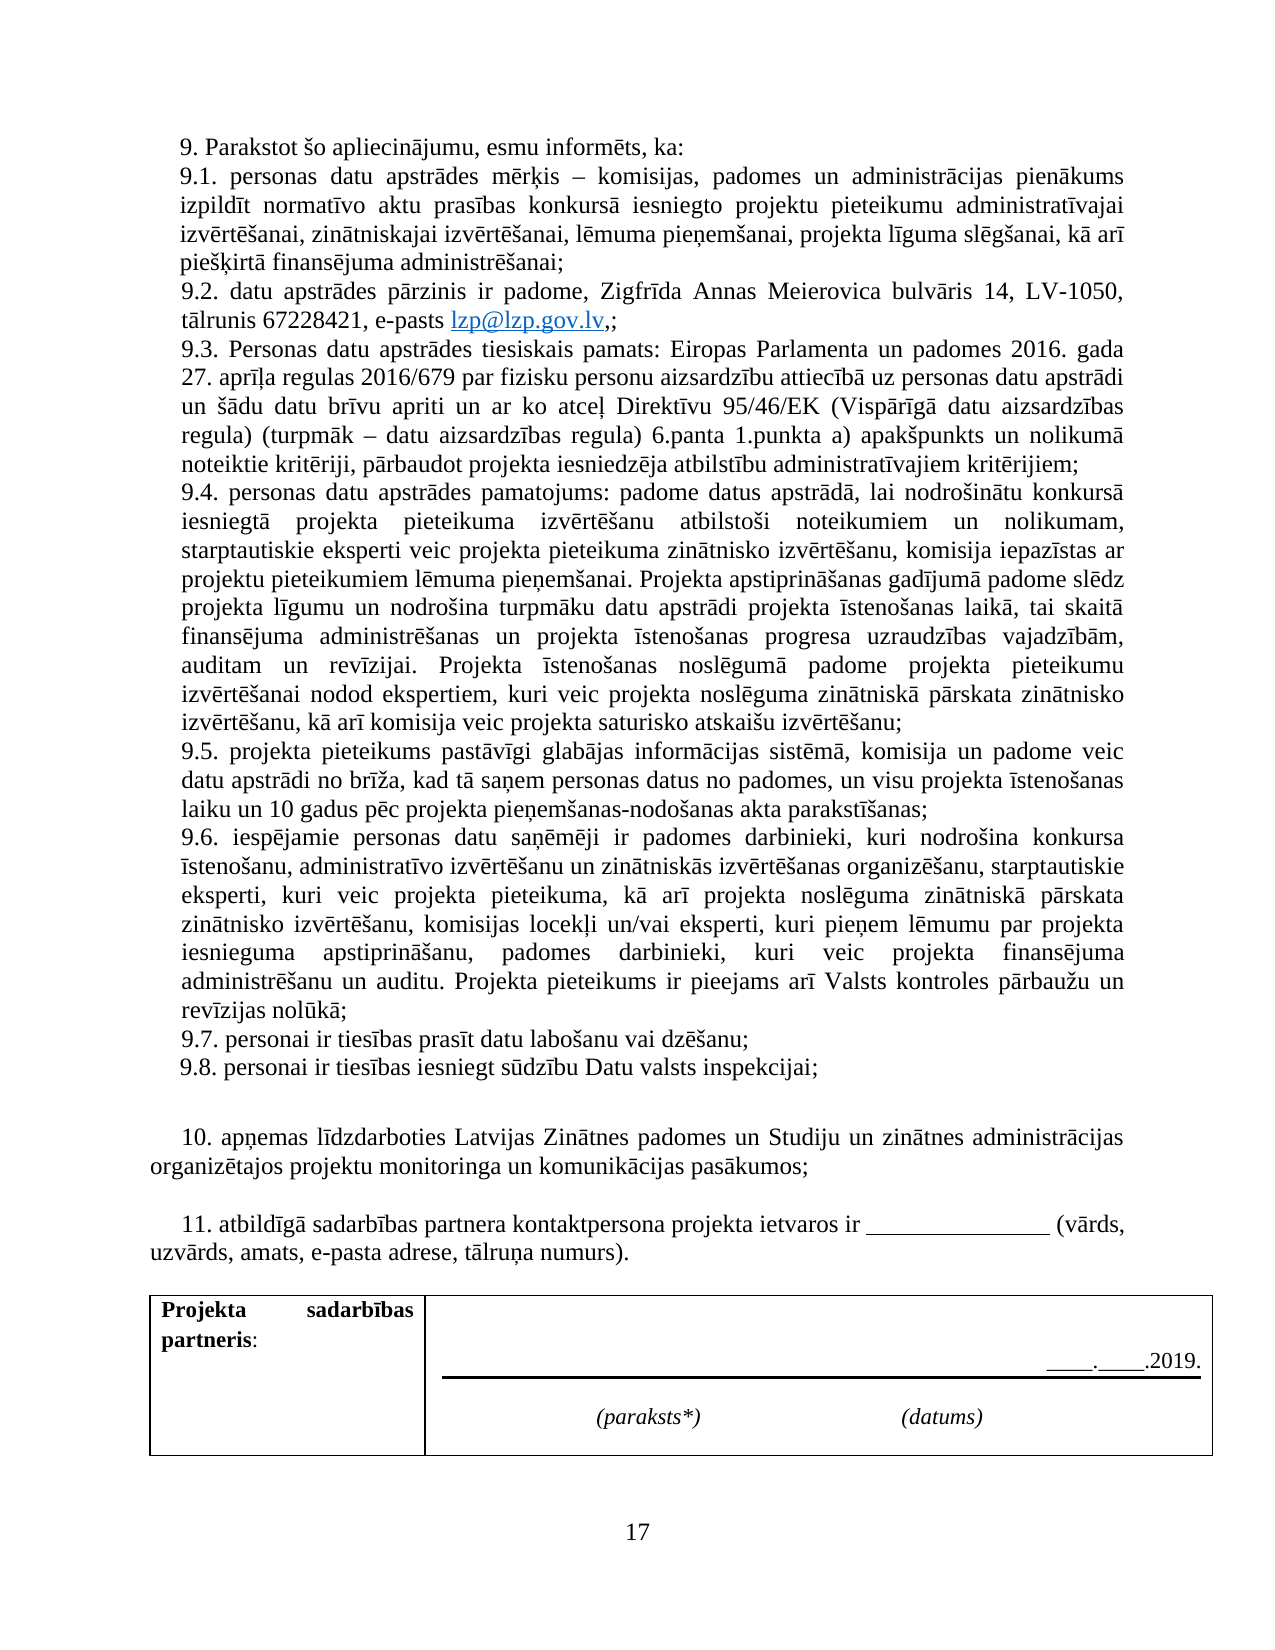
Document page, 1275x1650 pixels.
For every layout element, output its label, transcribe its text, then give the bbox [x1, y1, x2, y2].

table_header Projekta sadarbības partneris: [151, 1296, 424, 1455]
text 9.7. personai ir tiesības prasīt datu labošanu vai dzēšanu; [181, 1024, 1125, 1052]
text 9.5. projekta pieteikums pastāvīgi glabājas informācijas sistēmā, komisija un padome veic datu apstrādi no brīža, kad tā saņem personas datus no padomes, un visu projekta īstenošanas laiku un 10 gadus pēc projekta pieņemšanas-nodošanas akta parakstīšanas; [181, 736, 1125, 822]
text 9.6. iespējamie personas datu saņēmēji ir padomes darbinieki, kuri nodrošina konkursa īstenošanu, administratīvo izvērtēšanu un zinātniskās izvērtēšanas organizēšanu, starptautiskie eksperti, kuri veic projekta pieteikuma, kā arī projekta noslēguma zinātniskā pārskata zinātnisko izvērtēšanu, komisijas locekļi un/vai eksperti, kuri pieņem lēmumu par projekta iesnieguma apstiprināšanu, padomes darbinieki, kuri veic projekta finansējuma administrēšanu un auditu. Projekta pieteikums ir pieejams arī Valsts kontroles pārbaužu un revīzijas nolūkā; [181, 822, 1125, 1024]
text 9.8. personai ir tiesības iesniegt sūdzību Datu valsts inspekcijai; [150, 1052, 1125, 1081]
text 9.4. personas datu apstrādes pamatojums: padome datus apstrādā, lai nodrošinātu konkursā iesniegtā projekta pieteikuma izvērtēšanu atbilstoši noteikumiem un nolikumam, starptautiskie eksperti veic projekta pieteikuma zinātnisko izvērtēšanu, komisija iepazīstas ar projektu pieteikumiem lēmuma pieņemšanai. Projekta apstiprināšanas gadījumā padome slēdz projekta līgumu un nodrošina turpmāku datu apstrādi projekta īstenošanas laikā, tai skaitā finansējuma administrēšanas un projekta īstenošanas progresa uzraudzības vajadzībām, auditam un revīzijai. Projekta īstenošanas noslēgumā padome projekta pieteikumu izvērtēšanai nodod ekspertiem, kuri veic projekta noslēguma zinātniskā pārskata zinātnisko izvērtēšanu, kā arī komisija veic projekta saturisko atskaišu izvērtēšanu; [181, 477, 1125, 736]
text 10. apņemas līdzdarboties Latvijas Zinātnes padomes un Studiju un zinātnes administrācijas organizētajos projektu monitoringa un komunikācijas pasākumos; [150, 1122, 1125, 1180]
text 9.3. Personas datu apstrādes tiesiskais pamats: Eiropas Parlamenta un padomes 2016. gada 27. aprīļa regulas 2016/679 par fizisku personu aizsardzību attiecībā uz personas datu apstrādi un šādu datu brīvu apriti un ar ko atceļ Direktīvu 95/46/EK (Vispārīgā datu aizsardzības regula) (turpmāk – datu aizsardzības regula) 6.panta 1.punkta a) apakšpunkts un nolikumā noteiktie kritēriji, pārbaudot projekta iesniedzēja atbilstību administratīvajiem kritērijiem; [181, 334, 1125, 477]
text 9.2. datu apstrādes pārzinis ir padome, Zigfrīda Annas Meierovica bulvāris 14, LV-1050, tālrunis 67228421, e-pasts lzp@lzp.gov.lv,; [181, 276, 1125, 334]
text 9. Parakstot šo apliecinājumu, esmu informēts, ka: [179, 132, 1125, 161]
table_header ____.____.2019. (paraksts*) (datums) [426, 1296, 1212, 1455]
text 9.1. personas datu apstrādes mērķis – komisijas, padomes un administrācijas pienākums izpildīt normatīvo aktu prasības konkursā iesniegto projektu pieteikumu administratīvajai izvērtēšanai, zinātniskajai izvērtēšanai, lēmuma pieņemšanai, projekta līguma slēgšanai, kā arī piešķirtā finansējuma administrēšanai; [179, 161, 1125, 276]
text 11. atbildīgā sadarbības partnera kontaktpersona projekta ietvaros ir (vārds, uzvārds, amats, e-pasta adrese, tālruņa numurs). [150, 1209, 1125, 1266]
